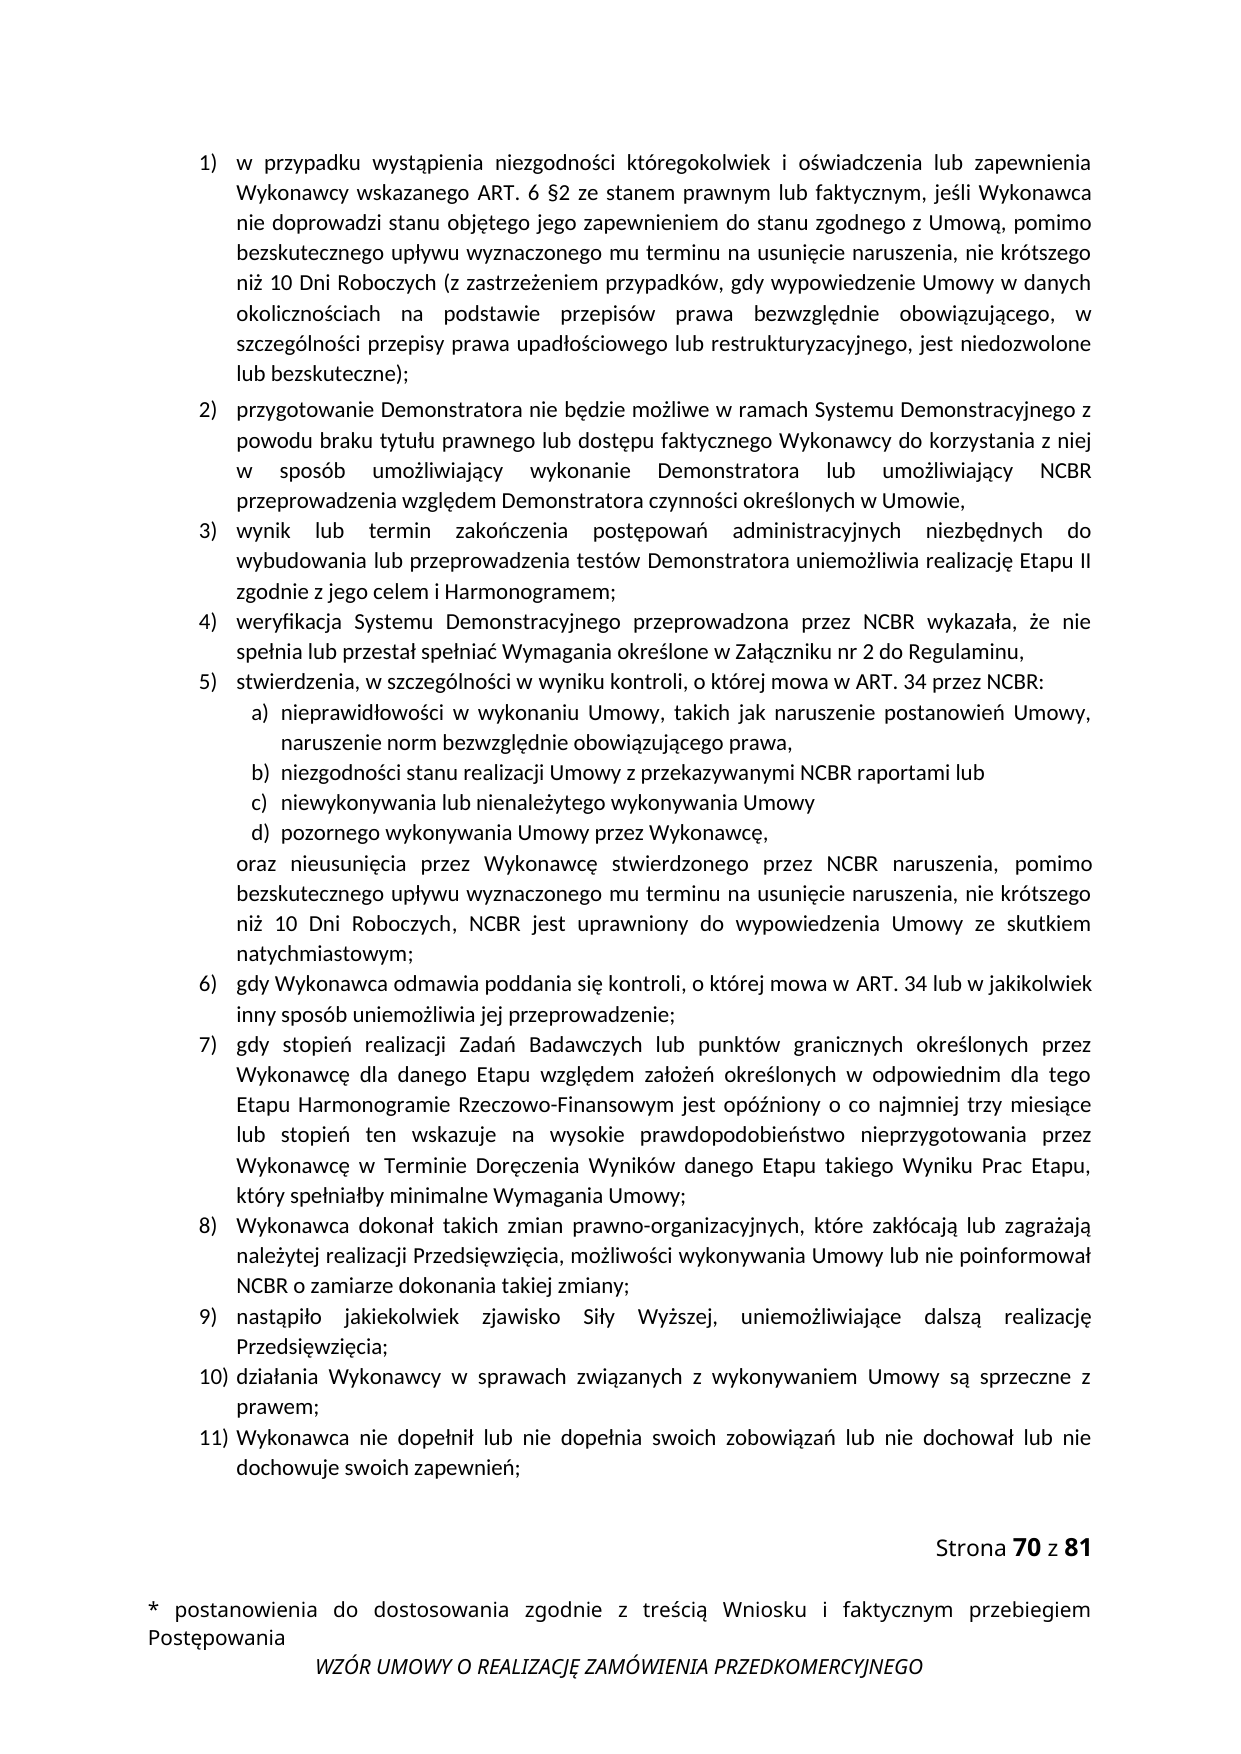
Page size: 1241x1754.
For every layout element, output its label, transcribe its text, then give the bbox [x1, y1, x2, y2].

list w przypadku wystąpienia niezgodności któregokolwiek i oświadczenia lub zapewnienia Wykonawcy wskazanego ART. 6 §2 ze stanem prawnym lub faktycznym, jeśli Wykonawca nie doprowadzi stanu objętego jego zapewnieniem do stanu zgodnego z Umową, pomimo bezskutecznego upływu wyznaczonego mu terminu na usunięcie naruszenia, nie krótszego niż 10 Dni Roboczych (z zastrzeżeniem przypadków, gdy wypowiedzenie Umowy w danych okolicznościach na podstawie przepisów prawa bezwzględnie obowiązującego, w szczególności przepisy prawa upadłościowego lub restrukturyzacyjnego, jest niedozwolone lub bezskuteczne); [199, 148, 1093, 387]
list gdy Wykonawca odmawia poddania się kontroli, o której mowa w ART. 34 lub w jakikolwiek inny sposób uniemożliwia jej przeprowadzenie; [199, 969, 1093, 1028]
list wynik lub termin zakończenia postępowań administracyjnych niezbędnych do wybudowania lub przeprowadzenia testów Demonstratora uniemożliwia realizację Etapu II zgodnie z jego celem i Harmonogramem; [199, 516, 1093, 605]
list niewykonywania lub nienależytego wykonywania Umowy [251, 788, 1093, 816]
list stwierdzenia, w szczególności w wyniku kontroli, o której mowa w ART. 34 przez NCBR: [199, 667, 1093, 695]
list pozornego wykonywania Umowy przez Wykonawcę, [251, 818, 1093, 846]
list przygotowanie Demonstratora nie będzie możliwe w ramach Systemu Demonstracyjnego z powodu braku tytułu prawnego lub dostępu faktycznego Wykonawcy do korzystania z niej w sposób umożliwiający wykonanie Demonstratora lub umożliwiający NCBR przeprowadzenia względem Demonstratora czynności określonych w Umowie, [199, 396, 1093, 514]
list gdy stopień realizacji Zadań Badawczych lub punktów granicznych określonych przez Wykonawcę dla danego Etapu względem założeń określonych w odpowiednim dla tego Etapu Harmonogramie Rzeczowo-Finansowym jest opóźniony o co najmniej trzy miesiące lub stopień ten wskazuje na wysokie prawdopodobieństwo nieprzygotowania przez Wykonawcę w Terminie Doręczenia Wyników danego Etapu takiego Wyniku Prac Etapu, który spełniałby minimalne Wymagania Umowy; [199, 1030, 1093, 1209]
list Wykonawca dokonał takich zmian prawno-organizacyjnych, które zakłócają lub zagrażają należytej realizacji Przedsięwzięcia, możliwości wykonywania Umowy lub nie poinformował NCBR o zamiarze dokonania takiej zmiany; [199, 1211, 1093, 1299]
list niezgodności stanu realizacji Umowy z przekazywanymi NCBR raportami lub [251, 758, 1093, 786]
list nieprawidłowości w wykonaniu Umowy, takich jak naruszenie postanowień Umowy, naruszenie norm bezwzględnie obowiązującego prawa, [251, 698, 1093, 756]
list weryfikacja Systemu Demonstracyjnego przeprowadzona przez NCBR wykazała, że nie spełnia lub przestał spełniać Wymagania określone w Załączniku nr 2 do Regulaminu, [199, 607, 1093, 665]
text oraz nieusunięcia przez Wykonawcę stwierdzonego przez NCBR naruszenia, pomimo bezskutecznego upływu wyznaczonego mu terminu na usunięcie naruszenia, nie krótszego niż 10 Dni Roboczych, NCBR jest uprawniony do wypowiedzenia Umowy ze skutkiem natychmiastowym; [236, 849, 1093, 967]
list działania Wykonawcy w sprawach związanych z wykonywaniem Umowy są sprzeczne z prawem; [199, 1362, 1093, 1420]
list nastąpiło jakiekolwiek zjawisko Siły Wyższej, uniemożliwiające dalszą realizację Przedsięwzięcia; [199, 1302, 1093, 1360]
list Wykonawca nie dopełnił lub nie dopełnia swoich zobowiązań lub nie dochował lub nie dochowuje swoich zapewnień; [199, 1423, 1093, 1481]
